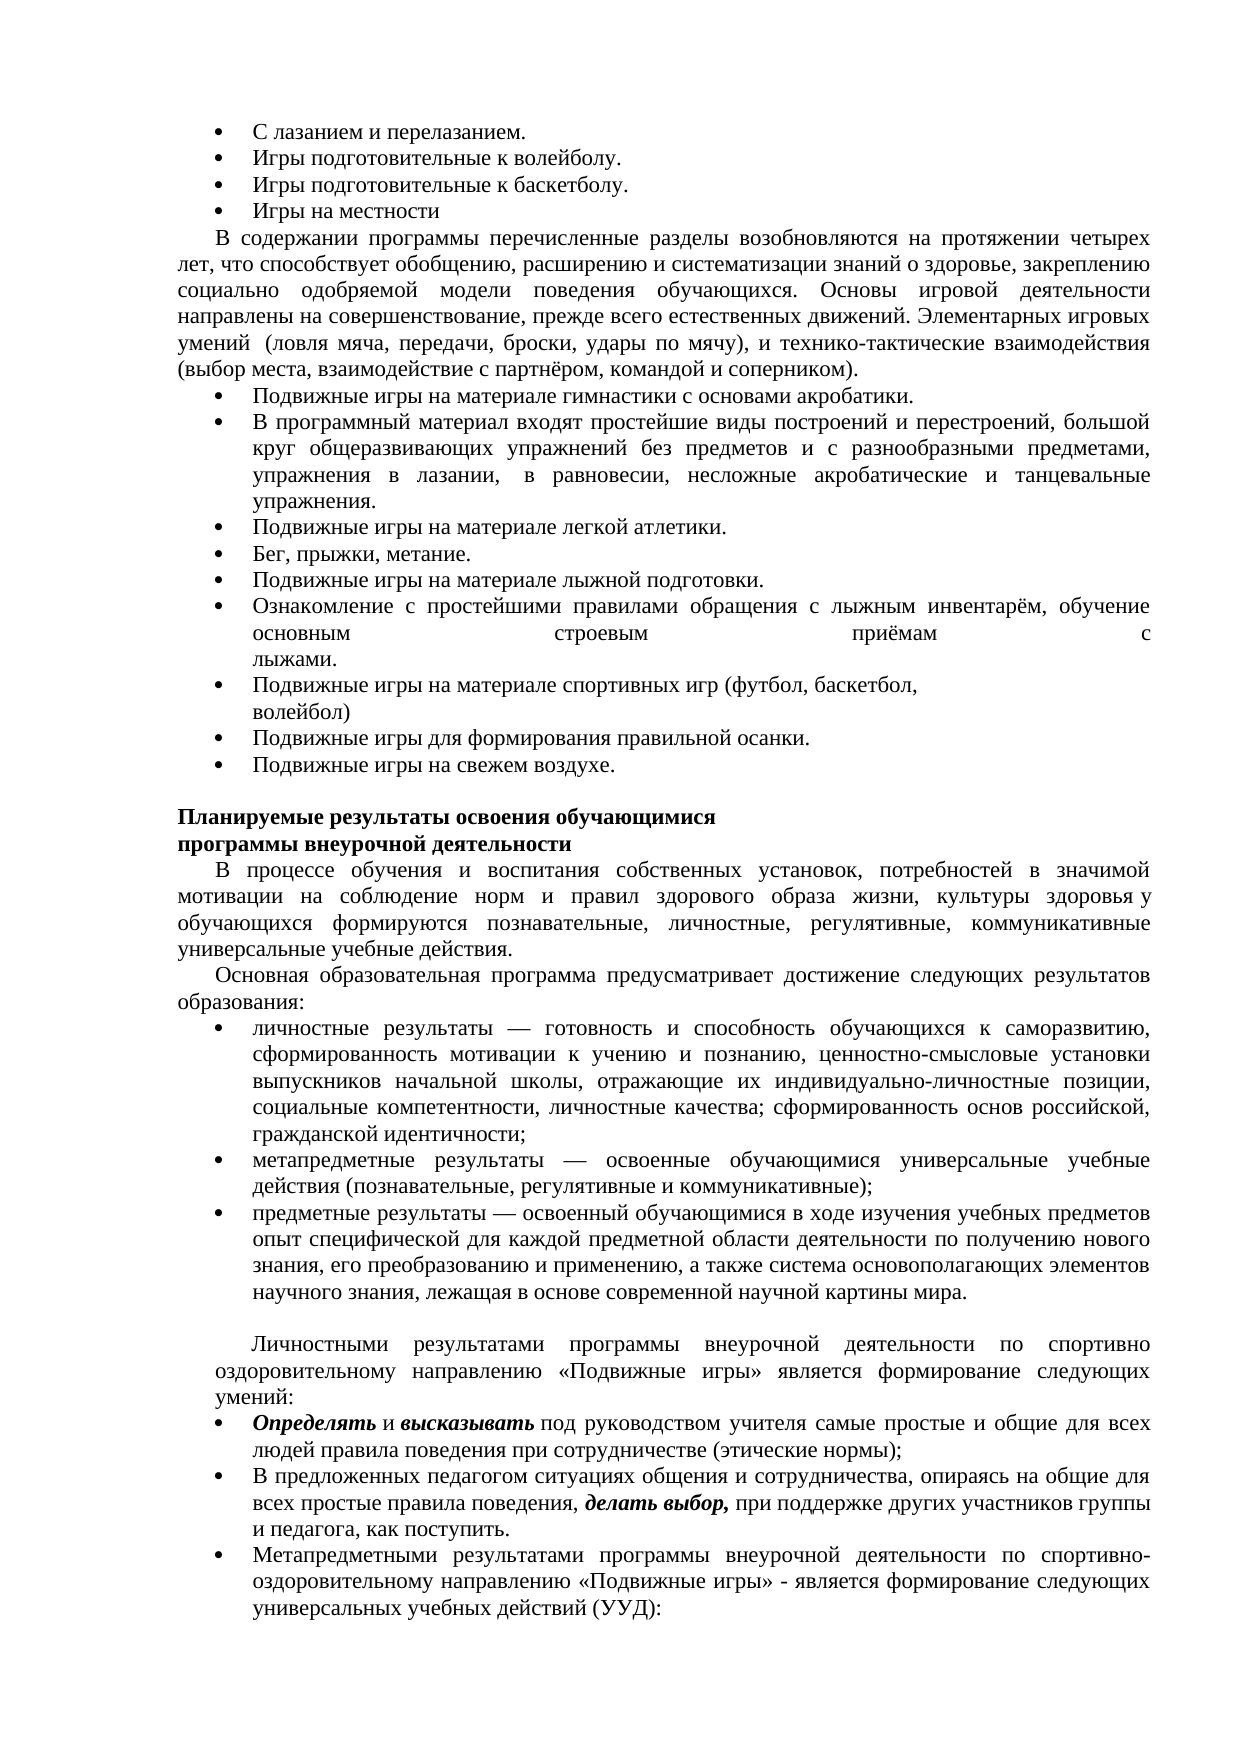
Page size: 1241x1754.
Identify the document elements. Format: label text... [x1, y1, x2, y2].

list Подвижные игры для формирования правильной осанки. [215, 724, 1152, 751]
list С лазанием и перелазанием. [215, 118, 1152, 144]
list Игры на местности [215, 197, 1152, 223]
text В содержании программы перечисленные разделы возобновляются на протяжении четырех лет, что способствует обобщению, расширению и систематизации знаний о здоровье, закреплению социально одобряемой модели поведения обучающихся. Основы игровой деятельности направлены на совершенствование, прежде всего естественных движений. Элементарных игровых умений (ловля мяча, передачи, броски, удары по мячу), и технико-тактические взаимодействия (выбор места, взаимодействие с партнёром, командой и соперником). [177, 223, 1152, 382]
list В программный материал входят простейшие виды построений и перестроений, большой круг общеразвивающих упражнений без предметов и с разнообразными предметами, упражнения в лазании, в равновесии, несложные акробатические и танцевальные упражнения. [215, 408, 1152, 513]
text В процессе обучения и воспитания собственных установок, потребностей в значимой мотивации на соблюдение норм и правил здорового образа жизни, культуры здоровья у обучающихся формируются познавательные, личностные, регулятивные, коммуникативные универсальные учебные действия. [177, 856, 1152, 961]
list Подвижные игры на материале лыжной подготовки. [215, 566, 1152, 592]
text программы внеурочной деятельности [177, 830, 1152, 856]
list Подвижные игры на материале спортивных игр (футбол, баскетбол, волейбол) [215, 672, 1152, 724]
list Метапредметными результатами программы внеурочной деятельности по спортивно-оздоровительному направлению «Подвижные игры» - является формирование следующих универсальных учебных действий (УУД): [215, 1541, 1152, 1620]
list Игры подготовительные к баскетболу. [215, 171, 1152, 197]
list Ознакомление с простейшими правилами обращения с лыжным инвентарём, обучение основным строевым приёмам с лыжами. [215, 592, 1152, 672]
list предметные результаты — освоенный обучающимися в ходе изучения учебных предметов опыт специфической для каждой предметной области деятельности по получению нового знания, его преобразованию и применению, а также система основополагающих элементов научного знания, лежащая в основе современной научной картины мира. [215, 1199, 1152, 1304]
list Игры подготовительные к волейболу. [215, 144, 1152, 171]
text Личностными результатами программы внеурочной деятельности по спортивно оздоровительному направлению «Подвижные игры» является формирование следующих умений: [215, 1330, 1152, 1409]
text Основная образовательная программа предусматривает достижение следующих результатов образования: [177, 961, 1152, 1014]
list личностные результаты — готовность и способность обучающихся к саморазвитию, сформированность мотивации к учению и познанию, ценностно-смысловые установки выпускников начальной школы, отражающие их индивидуально-личностные позиции, социальные компетентности, личностные качества; сформированность основ российской, гражданской идентичности; [215, 1014, 1152, 1146]
list Определять и высказывать под руководством учителя самые простые и общие для всех людей правила поведения при сотрудничестве (этические нормы); [215, 1409, 1152, 1462]
list Бег, прыжки, метание. [215, 540, 1152, 566]
list В предложенных педагогом ситуациях общения и сотрудничества, опираясь на общие для всех простые правила поведения, делать выбор, при поддержке других участников группы и педагога, как поступить. [215, 1462, 1152, 1541]
list Подвижные игры на материале гимнастики с основами акробатики. [215, 382, 1152, 408]
list метапредметные результаты — освоенные обучающимися универсальные учебные действия (познавательные, регулятивные и коммуникативные); [215, 1146, 1152, 1199]
list Подвижные игры на свежем воздухе. [215, 751, 1152, 777]
list Подвижные игры на материале легкой атлетики. [215, 513, 1152, 540]
text Планируемые результаты освоения обучающимися [177, 803, 1152, 830]
